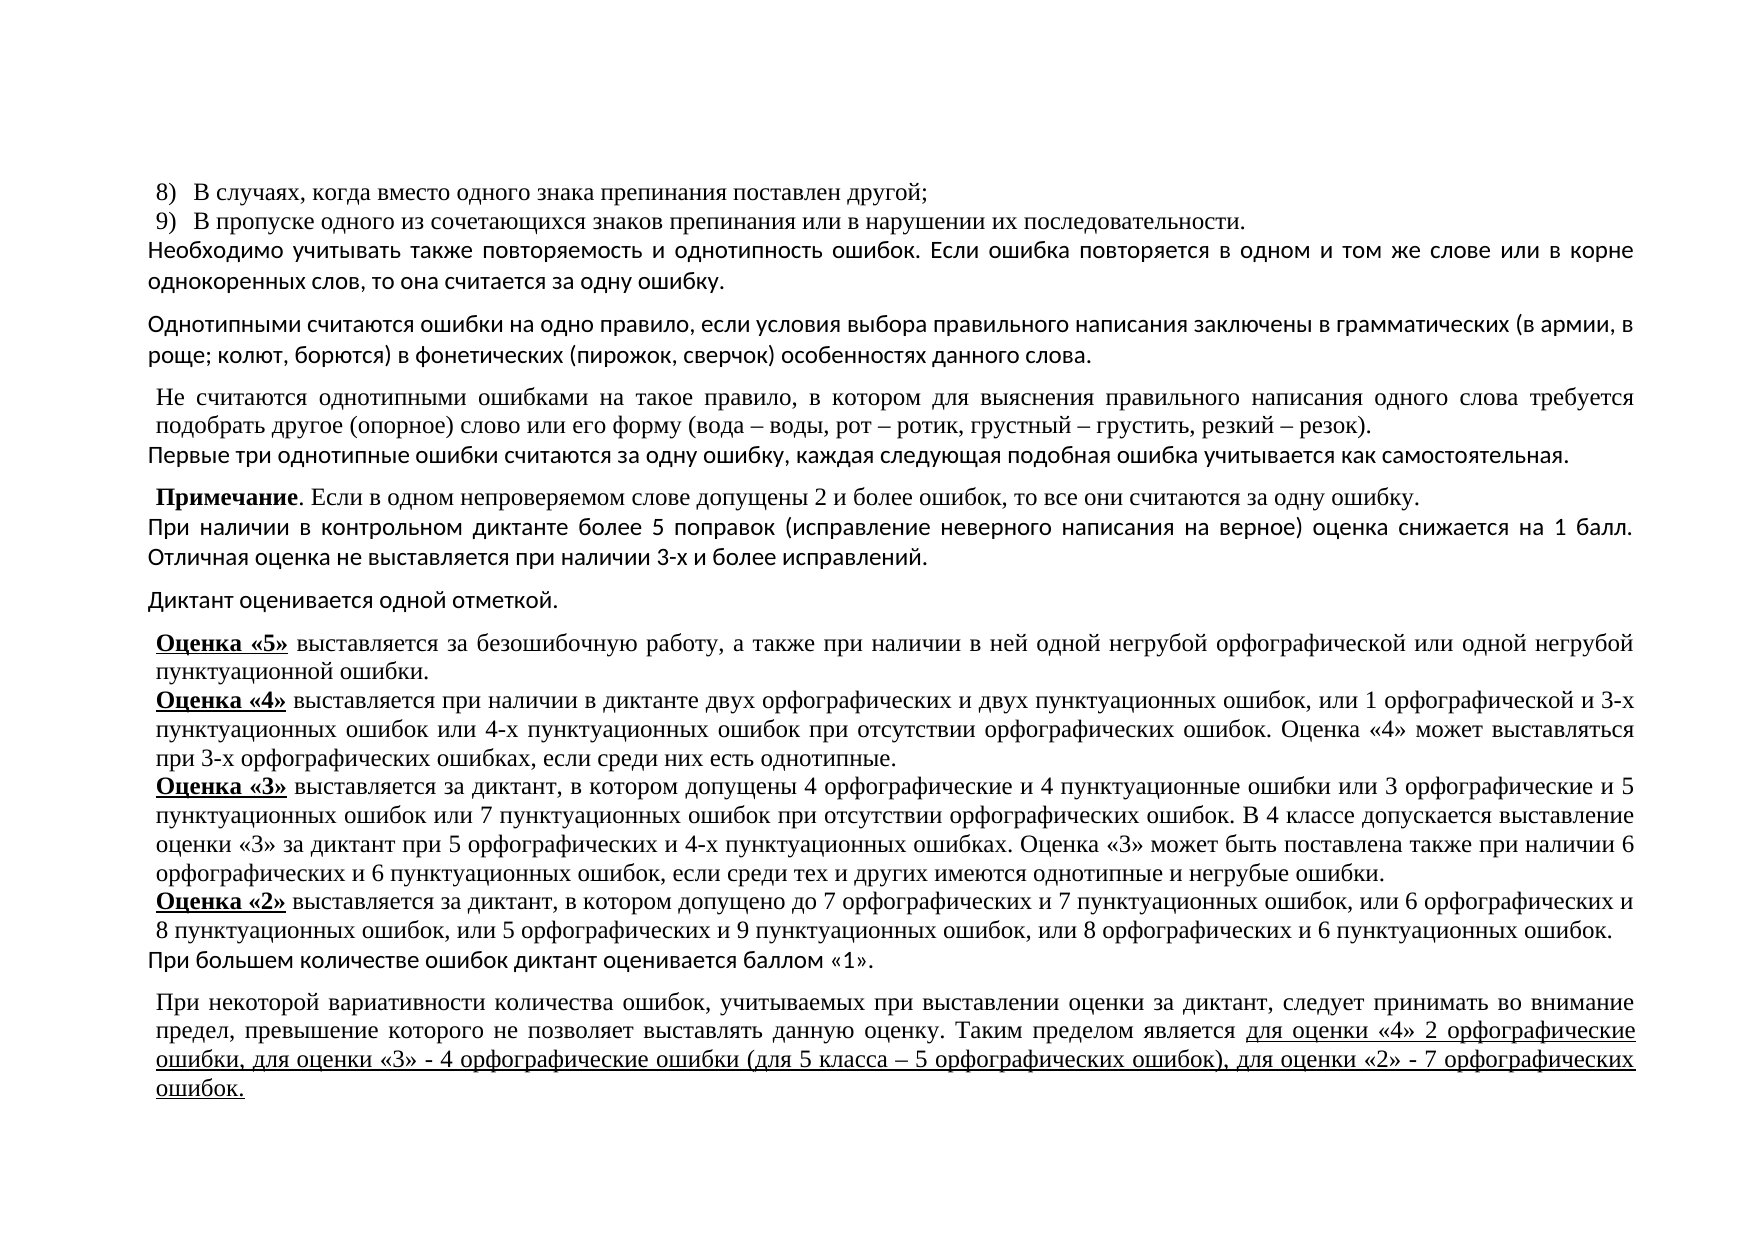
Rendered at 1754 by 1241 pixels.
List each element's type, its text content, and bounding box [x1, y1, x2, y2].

list В пропуске одного из сочетающихся знаков препинания или в нарушении их последовательности. [156, 206, 1636, 235]
text Оценка «3» выставляется за диктант, в котором допущены 4 орфографические и 4 пунктуационные ошибки или 3 орфографические и 5 пунктуационных ошибок или 7 пунктуационных ошибок при отсутствии орфографических ошибок. В 4 классе допускается выставление оценки «3» за диктант при 5 орфографических и 4-х пунктуационных ошибках. Оценка «3» может быть поставлена также при наличии 6 орфографических и 6 пунктуационных ошибок, если среди тех и других имеются однотипные и негрубые ошибки. [156, 771, 1636, 886]
text Необходимо учитывать также повторяемость и однотипность ошибок. Если ошибка повторяется в одном и том же слове или в корне однокоренных слов, то она считается за одну ошибку. [148, 235, 1636, 296]
text При наличии в контрольном диктанте более 5 поправок (исправление неверного написания на верное) оценка снижается на 1 балл. Отличная оценка не выставляется при наличии 3-х и более исправлений. [148, 511, 1636, 572]
text Оценка «5» выставляется за безошибочную работу, а также при наличии в ней одной негрубой орфографической или одной негрубой пунктуационной ошибки. [156, 628, 1636, 685]
text Оценка «4» выставляется при наличии в диктанте двух орфографических и двух пунктуационных ошибок, или 1 орфографической и 3-х пунктуационных ошибок или 4-х пунктуационных ошибок при отсутствии орфографических ошибок. Оценка «4» может выставляться при 3-х орфографических ошибках, если среди них есть однотипные. [156, 685, 1636, 771]
text Однотипными считаются ошибки на одно правило, если условия выбора правильного написания заключены в грамматических (в армии, в роще; колют, борются) в фонетических (пирожок, сверчок) особенностях данного слова. [148, 308, 1636, 369]
text При некоторой вариативности количества ошибок, учитываемых при выставлении оценки за диктант, следует принимать во внимание предел, превышение которого не позволяет выставлять данную оценку. Таким пределом является для оценки «4» 2 орфографические ошибки, для оценки «3» - 4 орфографические ошибки (для 5 класса – 5 орфографических ошибок), для оценки «2» - 7 орфографических ошибок. [156, 987, 1636, 1069]
text Первые три однотипные ошибки считаются за одну ошибку, каждая следующая подобная ошибка учитывается как самостоятельная. [148, 439, 1636, 470]
text Не считаются однотипными ошибками на такое правило, в котором для выяснения правильного написания одного слова требуется подобрать другое (опорное) слово или его форму (вода – воды, рот – ротик, грустный – грустить, резкий – резок). [156, 382, 1636, 439]
list В случаях, когда вместо одного знака препинания поставлен другой; [156, 177, 1636, 206]
text Оценка «2» выставляется за диктант, в котором допущено до 7 орфографических и 7 пунктуационных ошибок, или 6 орфографических и 8 пунктуационных ошибок, или 5 орфографических и 9 пунктуационных ошибок, или 8 орфографических и 6 пунктуационных ошибок. [156, 886, 1636, 944]
text Примечание. Если в одном непроверяемом слове допущены 2 и более ошибок, то все они считаются за одну ошибку. [156, 482, 1636, 511]
text Диктант оценивается одной отметкой. [148, 584, 1636, 615]
text При большем количестве ошибок диктант оценивается баллом «1». [148, 944, 1636, 974]
text При некоторой вариативности количества ошибок, учитываемых при выставлении оценки за диктант, следует принимать во внимание предел, превышение которого не позволяет выставлять данную оценку. Таким пределом является для оценки «4» 2 орфографические ошибки, для оценки «3» - 4 орфографические ошибки (для 5 класса – 5 орфографических ошибок), для оценки «2» - 7 орфографических ошибок. [156, 1071, 1636, 1102]
